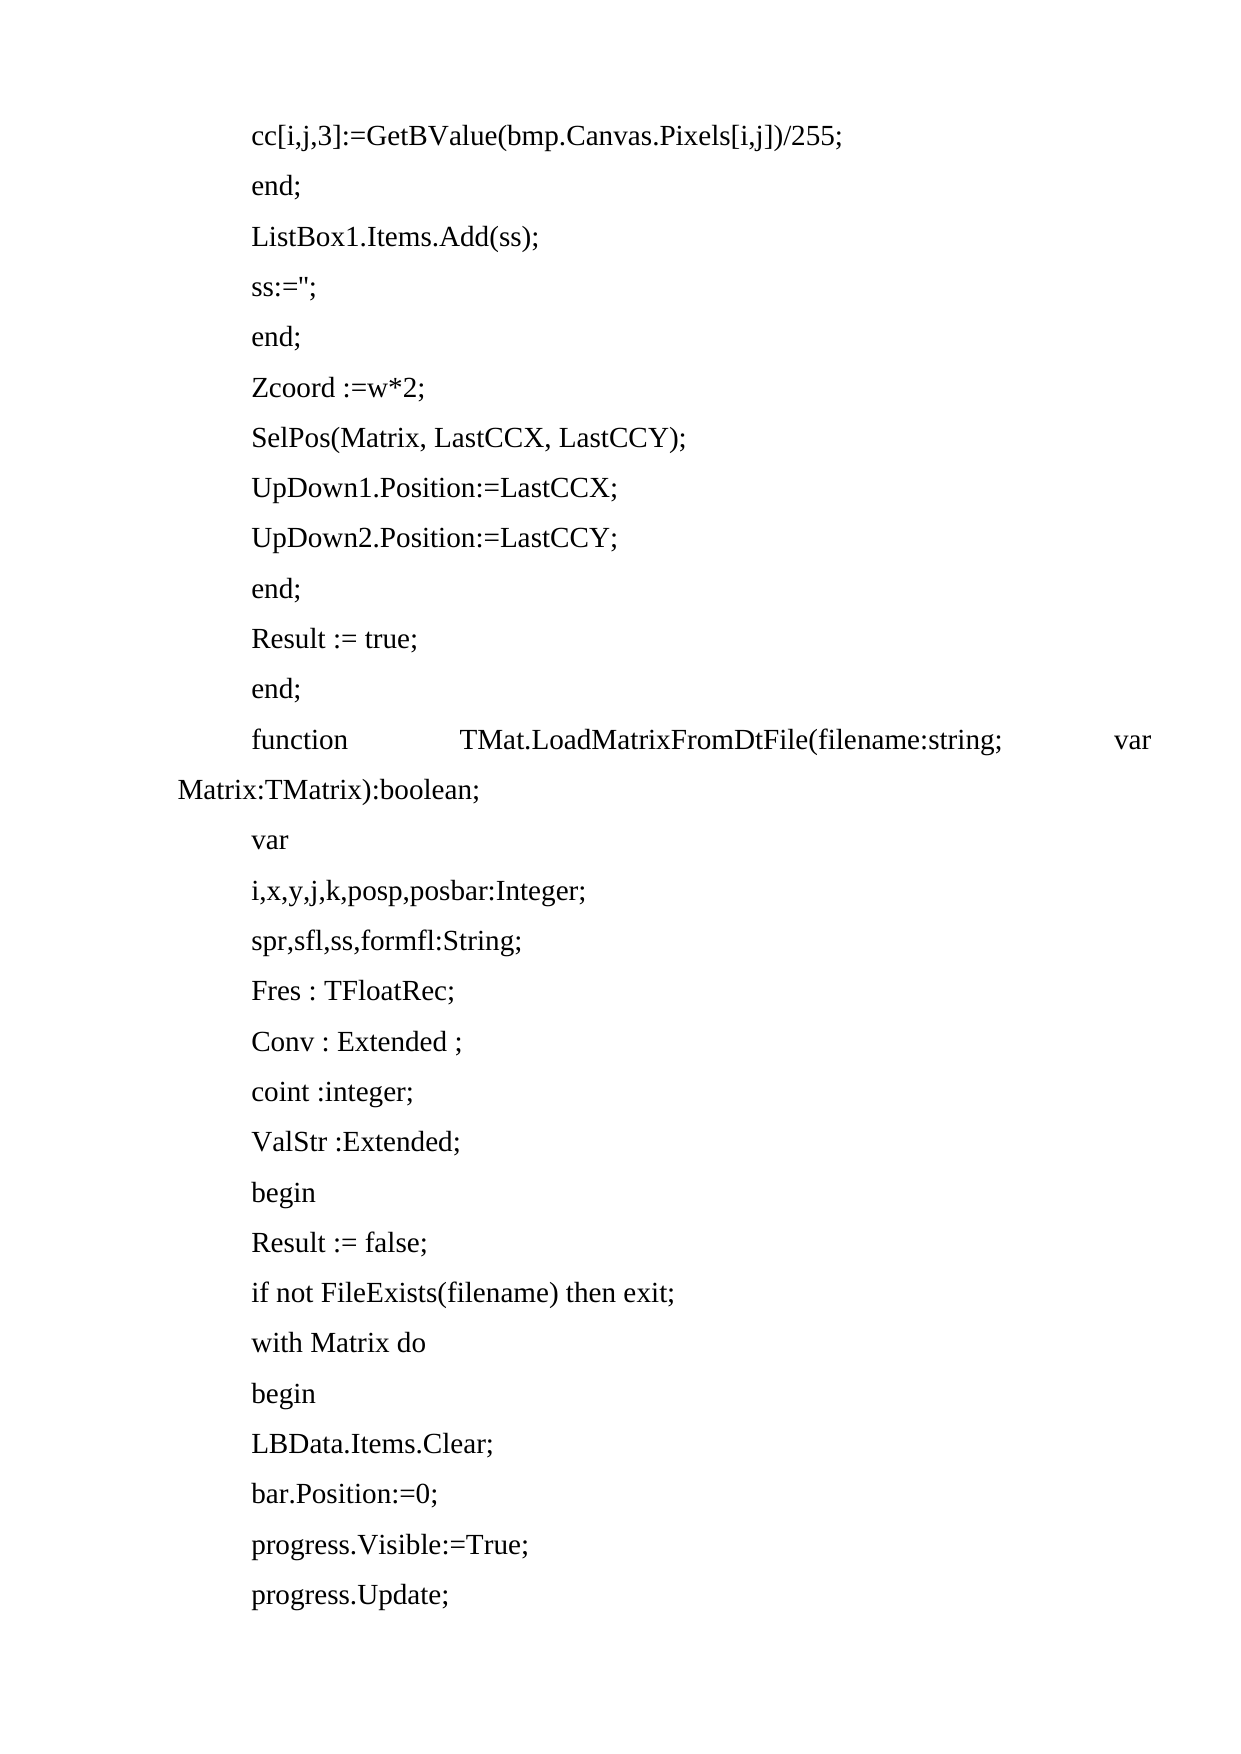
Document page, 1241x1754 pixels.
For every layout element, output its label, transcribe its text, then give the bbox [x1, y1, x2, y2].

text end; [177, 168, 1152, 202]
text progress.Update; [177, 1577, 1152, 1611]
text spr,sfl,ss,formfl:String; [177, 923, 1152, 957]
text if not FileExists(filename) then exit; [177, 1275, 1152, 1309]
text with Matrix do [177, 1326, 1152, 1359]
text UpDown1.Position:=LastCCX; [177, 470, 1152, 504]
text Result := false; [177, 1225, 1152, 1258]
text var [177, 822, 1152, 856]
text begin [177, 1175, 1152, 1208]
text end; [177, 319, 1152, 353]
text bar.Position:=0; [177, 1477, 1152, 1510]
text cc[i,j,3]:=GetBValue(bmp.Canvas.Pixels[i,j])/255; [177, 118, 1152, 152]
text function TMat.LoadMatrixFromDtFile(filename:string; var Matrix:TMatrix):boolean; [177, 722, 1152, 806]
text progress.Visible:=True; [177, 1527, 1152, 1560]
text coint :integer; [177, 1074, 1152, 1108]
text ValStr :Extended; [177, 1124, 1152, 1158]
text ListBox1.Items.Add(ss); [177, 219, 1152, 252]
text Result := true; [177, 621, 1152, 655]
text Zcoord :=w*2; [177, 370, 1152, 403]
text UpDown2.Position:=LastCCY; [177, 521, 1152, 554]
text end; [177, 571, 1152, 604]
text ss:=''; [177, 269, 1152, 303]
text Conv : Extended ; [177, 1024, 1152, 1057]
text i,x,y,j,k,posp,posbar:Integer; [177, 873, 1152, 906]
text begin [177, 1376, 1152, 1409]
text LBData.Items.Clear; [177, 1426, 1152, 1460]
text end; [177, 672, 1152, 705]
text Fres : TFloatRec; [177, 973, 1152, 1007]
text SelPos(Matrix, LastCCX, LastCCY); [177, 420, 1152, 453]
